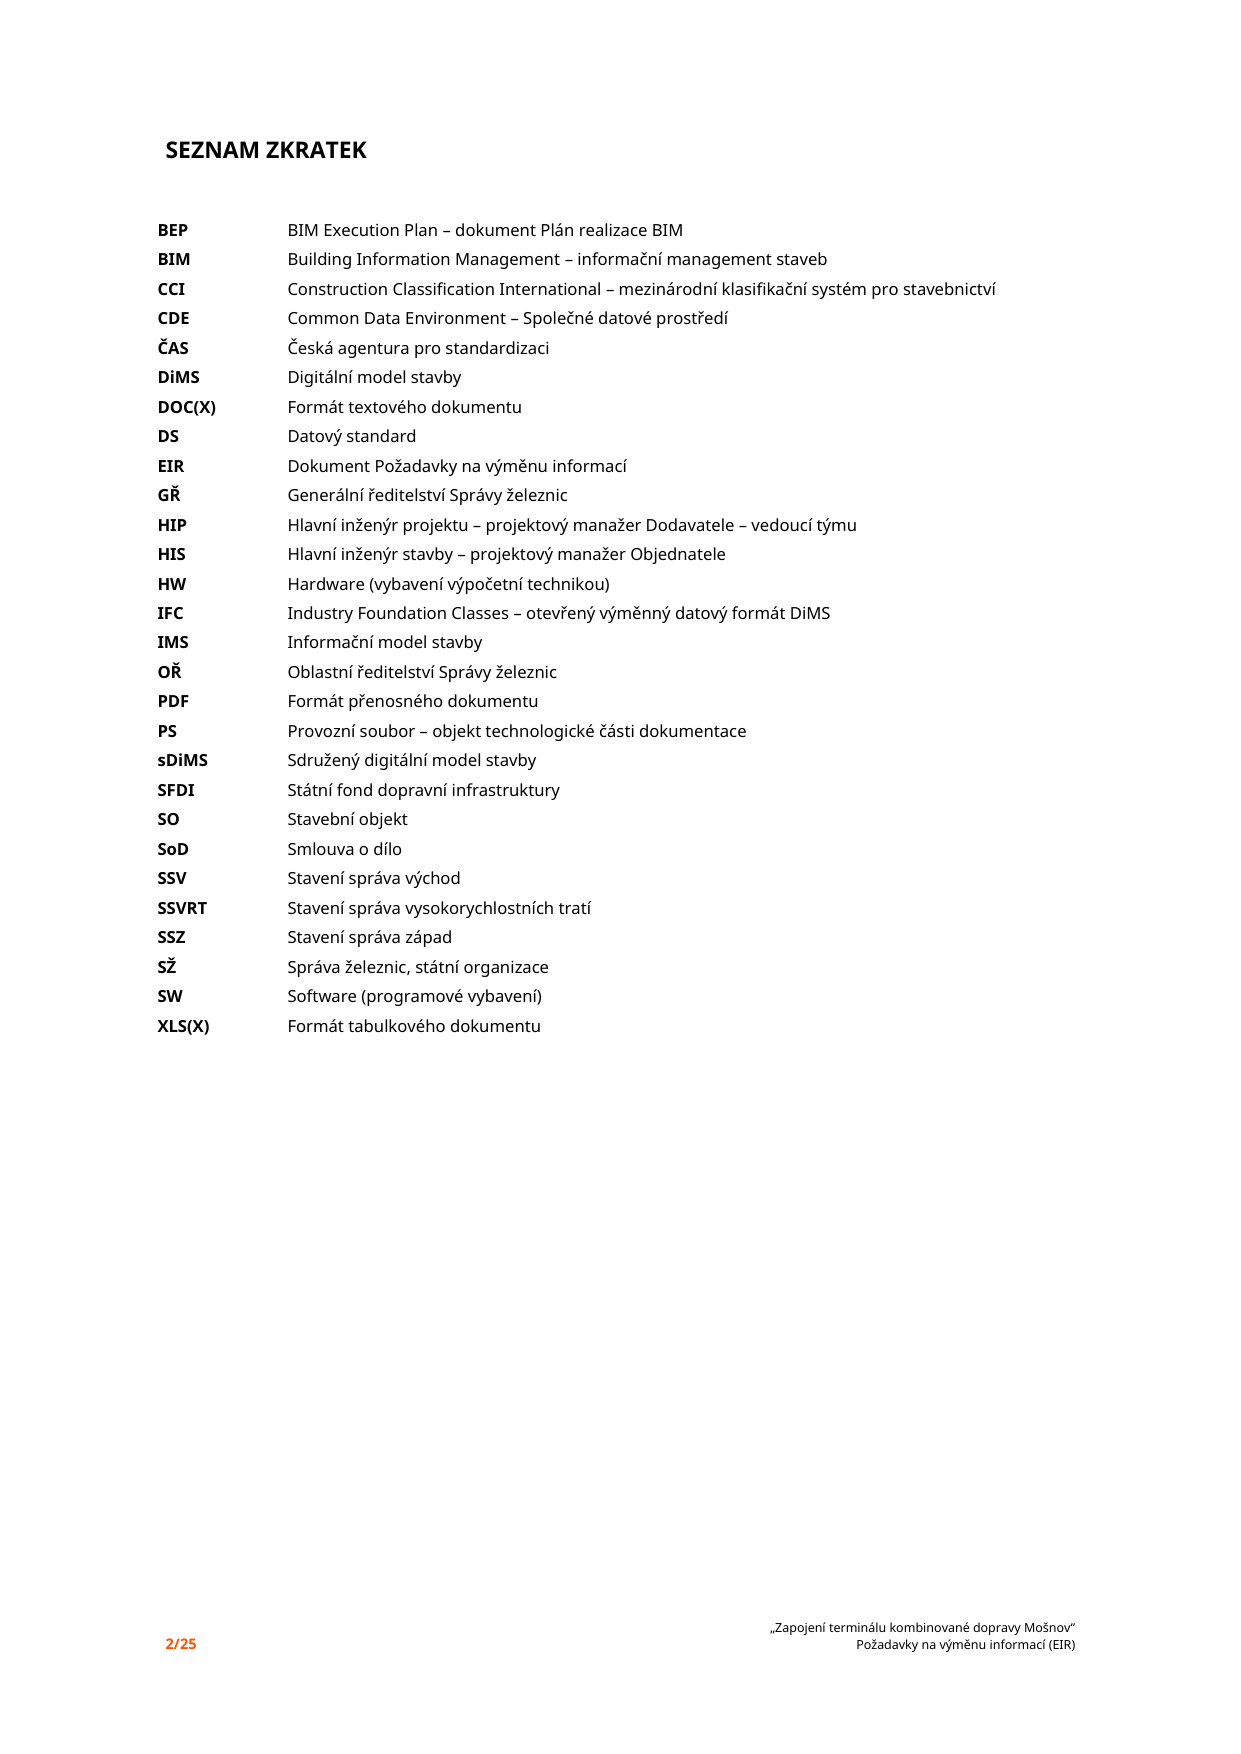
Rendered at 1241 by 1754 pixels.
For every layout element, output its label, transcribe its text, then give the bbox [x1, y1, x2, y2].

table_cell DiMS [157, 363, 287, 392]
table_cell SFDI [157, 776, 287, 805]
table_cell SSV [157, 864, 287, 893]
table_cell GŘ [157, 481, 287, 510]
table_cell BIM [157, 245, 287, 274]
table_cell PDF [157, 687, 287, 717]
table_cell Smlouva o dílo [287, 835, 1064, 864]
table_cell Oblastní ředitelství Správy železnic [287, 658, 1064, 687]
table_cell IMS [157, 628, 287, 658]
table_cell Construction Classification International – mezinárodní klasifikační systém pro stavebnictví [287, 275, 1064, 304]
table_cell Formát textového dokumentu [287, 393, 1064, 422]
table_cell SoD [157, 835, 287, 864]
table_cell EIR [157, 451, 287, 481]
table_cell Sdružený digitální model stavby [287, 746, 1064, 776]
table_header BIM Execution Plan – dokument Plán realizace BIM [287, 216, 1064, 245]
table_cell SO [157, 805, 287, 834]
table_cell Správa železnic, státní organizace [287, 953, 1064, 982]
table_cell PS [157, 717, 287, 746]
table_cell CCI [157, 275, 287, 304]
table_cell Hlavní inženýr stavby – projektový manažer Objednatele [287, 540, 1064, 569]
table_cell IFC [157, 599, 287, 628]
table_cell Informační model stavby [287, 628, 1064, 658]
table_cell Česká agentura pro standardizaci [287, 334, 1064, 363]
table_cell SSVRT [157, 894, 287, 923]
table_cell Provozní soubor – objekt technologické části dokumentace [287, 717, 1064, 746]
table_cell Dokument Požadavky na výměnu informací [287, 451, 1064, 481]
table_cell sDiMS [157, 746, 287, 776]
table_cell Industry Foundation Classes – otevřený výměnný datový formát DiMS [287, 599, 1064, 628]
table_cell Building Information Management – informační management staveb [287, 245, 1064, 274]
table_cell Formát přenosného dokumentu [287, 687, 1064, 717]
table_cell Stavební objekt [287, 805, 1064, 834]
table_cell ČAS [157, 334, 287, 363]
table_header BEP [157, 216, 287, 245]
table_cell Generální ředitelství Správy železnic [287, 481, 1064, 510]
table_cell SŽ [157, 953, 287, 982]
table_cell DOC(X) [157, 393, 287, 422]
table_cell HIS [157, 540, 287, 569]
table_cell Datový standard [287, 422, 1064, 451]
table_cell Stavení správa západ [287, 923, 1064, 952]
table_cell XLS(X) [157, 1011, 287, 1041]
table_cell HIP [157, 510, 287, 540]
table_cell Stavení správa vysokorychlostních tratí [287, 894, 1064, 923]
table_cell Stavení správa východ [287, 864, 1064, 893]
table_cell Formát tabulkového dokumentu [287, 1011, 1064, 1041]
text Seznam zkratek [165, 134, 1075, 166]
table_cell OŘ [157, 658, 287, 687]
table_cell CDE [157, 304, 287, 333]
table_cell DS [157, 422, 287, 451]
table_cell Státní fond dopravní infrastruktury [287, 776, 1064, 805]
table_cell Hardware (vybavení výpočetní technikou) [287, 569, 1064, 599]
table_cell HW [157, 569, 287, 599]
table_cell Digitální model stavby [287, 363, 1064, 392]
table_cell SSZ [157, 923, 287, 952]
table_cell SW [157, 982, 287, 1011]
table_cell Common Data Environment – Společné datové prostředí [287, 304, 1064, 333]
table_cell Hlavní inženýr projektu – projektový manažer Dodavatele – vedoucí týmu [287, 510, 1064, 540]
table_cell Software (programové vybavení) [287, 982, 1064, 1011]
